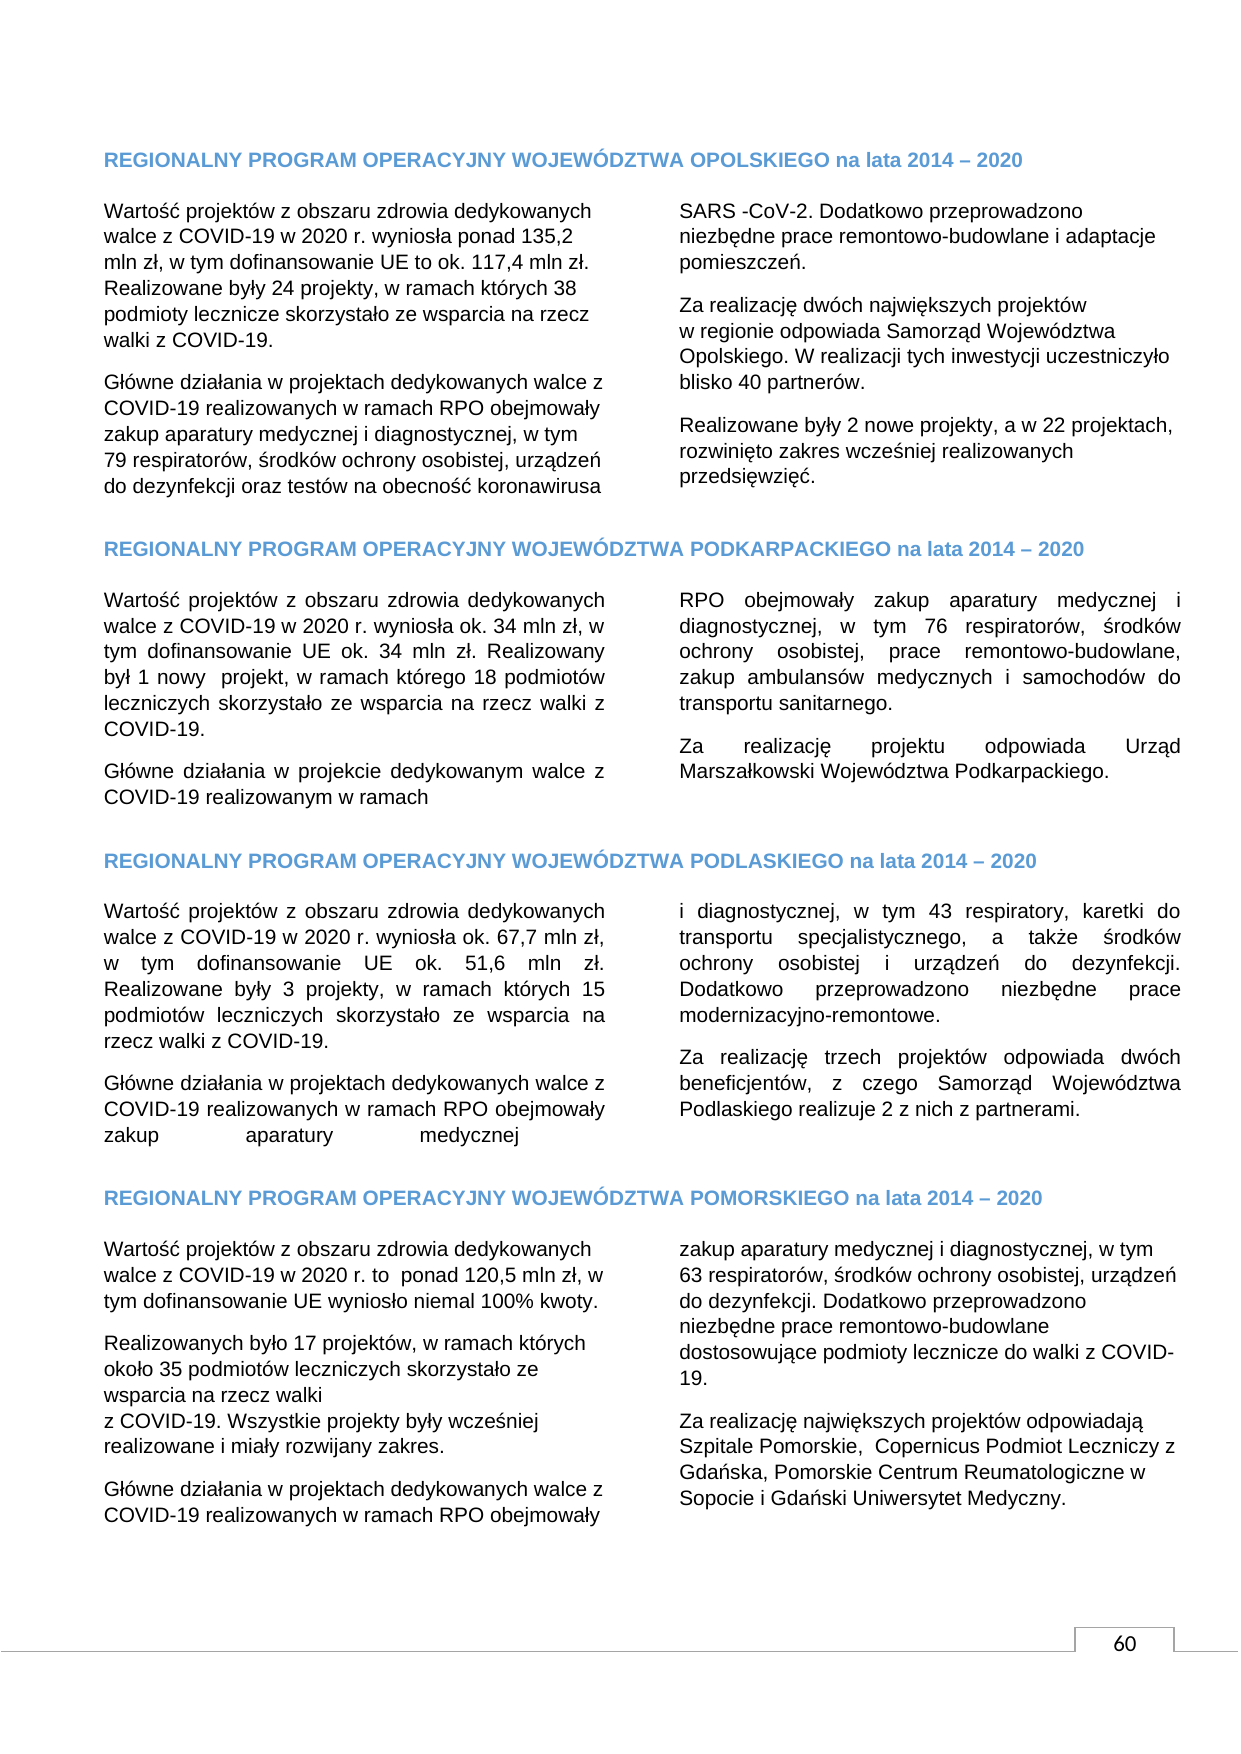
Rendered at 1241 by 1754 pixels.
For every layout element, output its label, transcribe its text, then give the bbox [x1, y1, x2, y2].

text Główne działania w projektach dedykowanych walce z COVID-19 realizowanych w ramach RPO obejmowały zakup aparatury medycznej i diagnostycznej, w tym 43 respiratory, karetki do transportu specjalistycznego, a także środków ochrony osobistej i urządzeń do dezynfekcji. Dodatkowo przeprowadzono niezbędne prace modernizacyjno-remontowe. [103, 1071, 605, 1147]
text Za realizację największych projektów odpowiadają Szpitale Pomorskie, Copernicus Podmiot Leczniczy z Gdańska, Pomorskie Centrum Reumatologiczne w Sopocie i Gdański Uniwersytet Medyczny. [679, 1408, 1181, 1510]
text Główne działania w projektach dedykowanych walce z COVID-19 realizowanych w ramach RPO obejmowały zakup aparatury medycznej i diagnostycznej, w tym 63 respiratorów, środków ochrony osobistej, urządzeń do dezynfekcji. Dodatkowo przeprowadzono niezbędne prace remontowo-budowlane dostosowujące podmioty lecznicze do walki z COVID-19. [103, 1477, 605, 1527]
text Główne działania w projektach dedykowanych walce z COVID-19 realizowanych w ramach RPO obejmowały zakup aparatury medycznej i diagnostycznej, w tym 79 respiratorów, środków ochrony osobistej, urządzeń do dezynfekcji oraz testów na obecność koronawirusa SARS -CoV-2. Dodatkowo przeprowadzono niezbędne prace remontowo-budowlane i adaptacje pomieszczeń. [103, 370, 605, 497]
subtitle REGIONALNY PROGRAM OPERACYJNY WOJEWÓDZTWA POMORSKIEGO na lata 2014 – 2020 [103, 1186, 1181, 1210]
text Główne działania w projektach dedykowanych walce z COVID-19 realizowanych w ramach RPO obejmowały zakup aparatury medycznej i diagnostycznej, w tym 43 respiratory, karetki do transportu specjalistycznego, a także środków ochrony osobistej i urządzeń do dezynfekcji. Dodatkowo przeprowadzono niezbędne prace modernizacyjno-remontowe. [679, 899, 1181, 1027]
text Główne działania w projektach dedykowanych walce z COVID-19 realizowanych w ramach RPO obejmowały zakup aparatury medycznej i diagnostycznej, w tym 79 respiratorów, środków ochrony osobistej, urządzeń do dezynfekcji oraz testów na obecność koronawirusa SARS -CoV-2. Dodatkowo przeprowadzono niezbędne prace remontowo-budowlane i adaptacje pomieszczeń. [679, 198, 1181, 274]
text Za realizację dwóch największych projektów w regionie odpowiada Samorząd Województwa Opolskiego. W realizacji tych inwestycji uczestniczyło blisko 40 partnerów. [679, 293, 1181, 394]
subtitle REGIONALNY PROGRAM OPERACYJNY WOJEWÓDZTWA OPOLSKIEGO na lata 2014 – 2020 [103, 148, 1181, 172]
text Główne działania w projektach dedykowanych walce z COVID-19 realizowanych w ramach RPO obejmowały zakup aparatury medycznej i diagnostycznej, w tym 63 respiratorów, środków ochrony osobistej, urządzeń do dezynfekcji. Dodatkowo przeprowadzono niezbędne prace remontowo-budowlane dostosowujące podmioty lecznicze do walki z COVID-19. [679, 1237, 1181, 1390]
text Za realizację trzech projektów odpowiada dwóch beneficjentów, z czego Samorząd Województwa Podlaskiego realizuje 2 z nich z partnerami. [679, 1045, 1181, 1121]
text Wartość projektów z obszaru zdrowia dedykowanych walce z COVID-19 w 2020 r. wyniosła ok. 34 mln zł, w tym dofinansowanie UE ok. 34 mln zł. Realizowany był 1 nowy projekt, w ramach którego 18 podmiotów leczniczych skorzystało ze wsparcia na rzecz walki z COVID-19. [103, 588, 605, 741]
text Wartość projektów z obszaru zdrowia dedykowanych walce z COVID-19 w 2020 r. to ponad 120,5 mln zł, w tym dofinansowanie UE wyniosło niemal 100% kwoty. [103, 1237, 605, 1312]
subtitle REGIONALNY PROGRAM OPERACYJNY WOJEWÓDZTWA PODLASKIEGO na lata 2014 – 2020 [103, 848, 1181, 872]
text Wartość projektów z obszaru zdrowia dedykowanych walce z COVID-19 w 2020 r. wyniosła ok. 67,7 mln zł, w tym dofinansowanie UE ok. 51,6 mln zł. Realizowane były 3 projekty, w ramach których 15 podmiotów leczniczych skorzystało ze wsparcia na rzecz walki z COVID-19. [103, 899, 605, 1052]
text Za realizację projektu odpowiada Urząd Marszałkowski Województwa Podkarpackiego. [679, 733, 1181, 783]
text Realizowane były 2 nowe projekty, a w 22 projektach, rozwinięto zakres wcześniej realizowanych przedsięwzięć. [679, 413, 1181, 488]
text Główne działania w projekcie dedykowanym walce z COVID-19 realizowanym w ramach [103, 759, 605, 809]
text RPO obejmowały zakup aparatury medycznej i diagnostycznej, w tym 76 respiratorów, środków ochrony osobistej, prace remontowo-budowlane, zakup ambulansów medycznych i samochodów do transportu sanitarnego. [679, 588, 1181, 715]
subtitle REGIONALNY PROGRAM OPERACYJNY WOJEWÓDZTWA PODKARPACKIEGO na lata 2014 – 2020 [103, 537, 1181, 561]
text Realizowanych było 17 projektów, w ramach których około 35 podmiotów leczniczych skorzystało ze wsparcia na rzecz walki z COVID-19. Wszystkie projekty były wcześniej realizowane i miały rozwijany zakres. [103, 1331, 605, 1458]
text Wartość projektów z obszaru zdrowia dedykowanych walce z COVID-19 w 2020 r. wyniosła ponad 135,2 mln zł, w tym dofinansowanie UE to ok. 117,4 mln zł. Realizowane były 24 projekty, w ramach których 38 podmioty lecznicze skorzystało ze wsparcia na rzecz walki z COVID-19. [103, 198, 605, 352]
